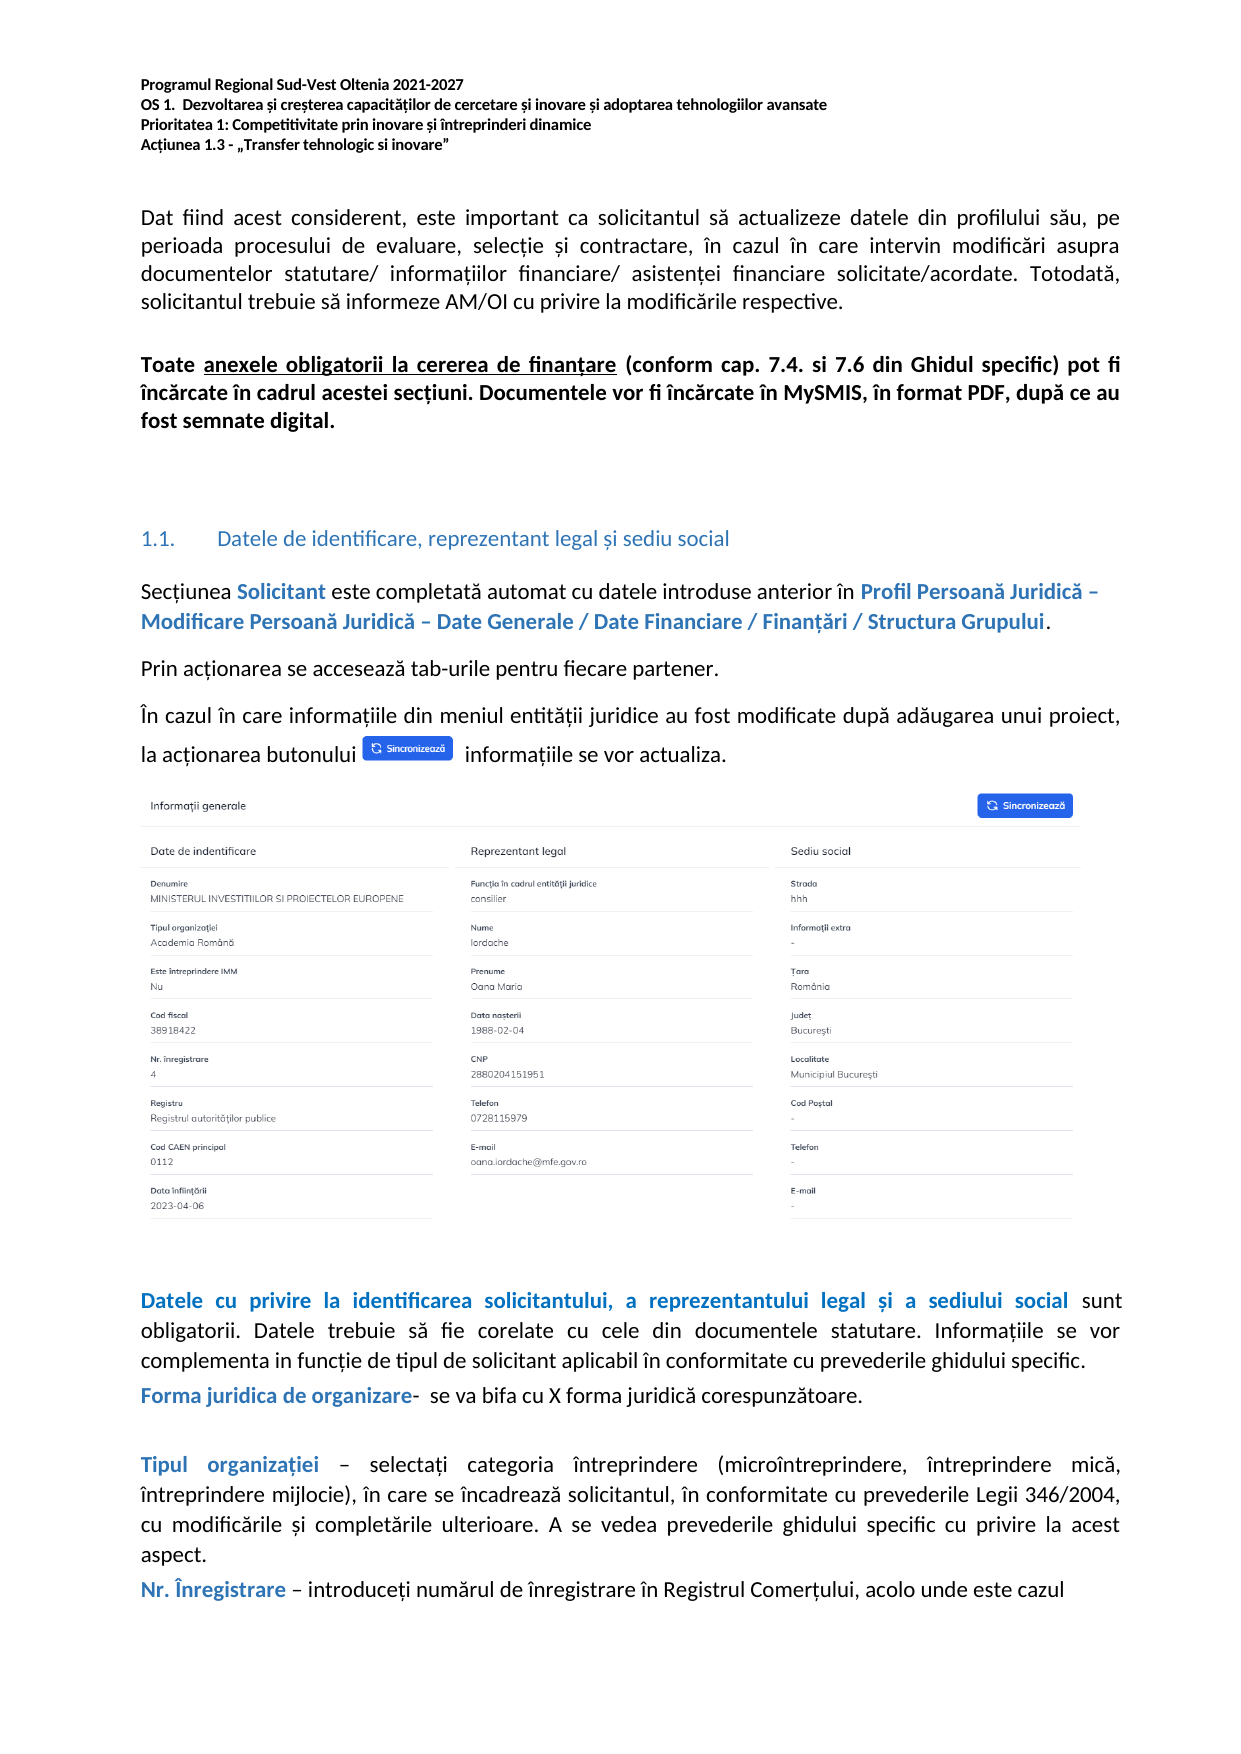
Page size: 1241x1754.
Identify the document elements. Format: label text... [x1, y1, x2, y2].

text Tipul organizației – selectați categoria întreprindere (microîntreprindere, întreprindere mică, întreprindere mijlocie), în care se încadrează solicitantul, în conformitate cu prevederile Legii 346/2004, cu modificările și completările ulterioare. A se vedea prevederile ghidului specific cu privire la acest aspect. [141, 1450, 1122, 1568]
text Nr. Înregistrare – introduceți numărul de înregistrare în Registrul Comerțului, acolo unde este cazul [141, 1575, 1122, 1603]
subtitle Datele de identificare, reprezentant legal și sediu social [141, 524, 1122, 552]
text Dat fiind acest considerent, este important ca solicitantul să actualizeze datele din profilului său, pe perioada procesului de evaluare, selecție și contractare, în cazul în care intervin modificări asupra documentelor statutare/ informațiilor financiare/ asistenței financiare solicitate/acordate. Totodată, solicitantul trebuie să informeze AM/OI cu privire la modificările respective. [141, 203, 1122, 315]
picture [140, 789, 1081, 1225]
text Datele cu privire la identificarea solicitantului, a reprezentantului legal și a sediului social sunt obligatorii. Datele trebuie să fie corelate cu cele din documentele statutare. Informațiile se vor complementa in funcție de tipul de solicitant aplicabil în conformitate cu prevederile ghidului specific. [141, 1286, 1122, 1375]
text Forma juridica de organizare- se va bifa cu X forma juridică corespunzătoare. [141, 1381, 1122, 1409]
text Prin acționarea se accesează tab-urile pentru fiecare partener. [141, 654, 1122, 682]
text Secțiunea Solicitant este completată automat cu datele introduse anterior în Profil Persoană Juridică – Modificare Persoană Juridică – Date Generale / Date Financiare / Finanțări / Structura Grupului. [141, 577, 1122, 636]
text În cazul în care informațiile din meniul entității juridice au fost modificate după adăugarea unui proiect, la acționarea butonului informațiile se vor actualiza. [141, 701, 1122, 769]
picture [362, 733, 455, 763]
text Toate anexele obligatorii la cererea de finanțare (conform cap. 7.4. si 7.6 din Ghidul specific) pot fi încărcate în cadrul acestei secțiuni. Documentele vor fi încărcate în MySMIS, în format PDF, după ce au fost semnate digital. [141, 350, 1122, 434]
